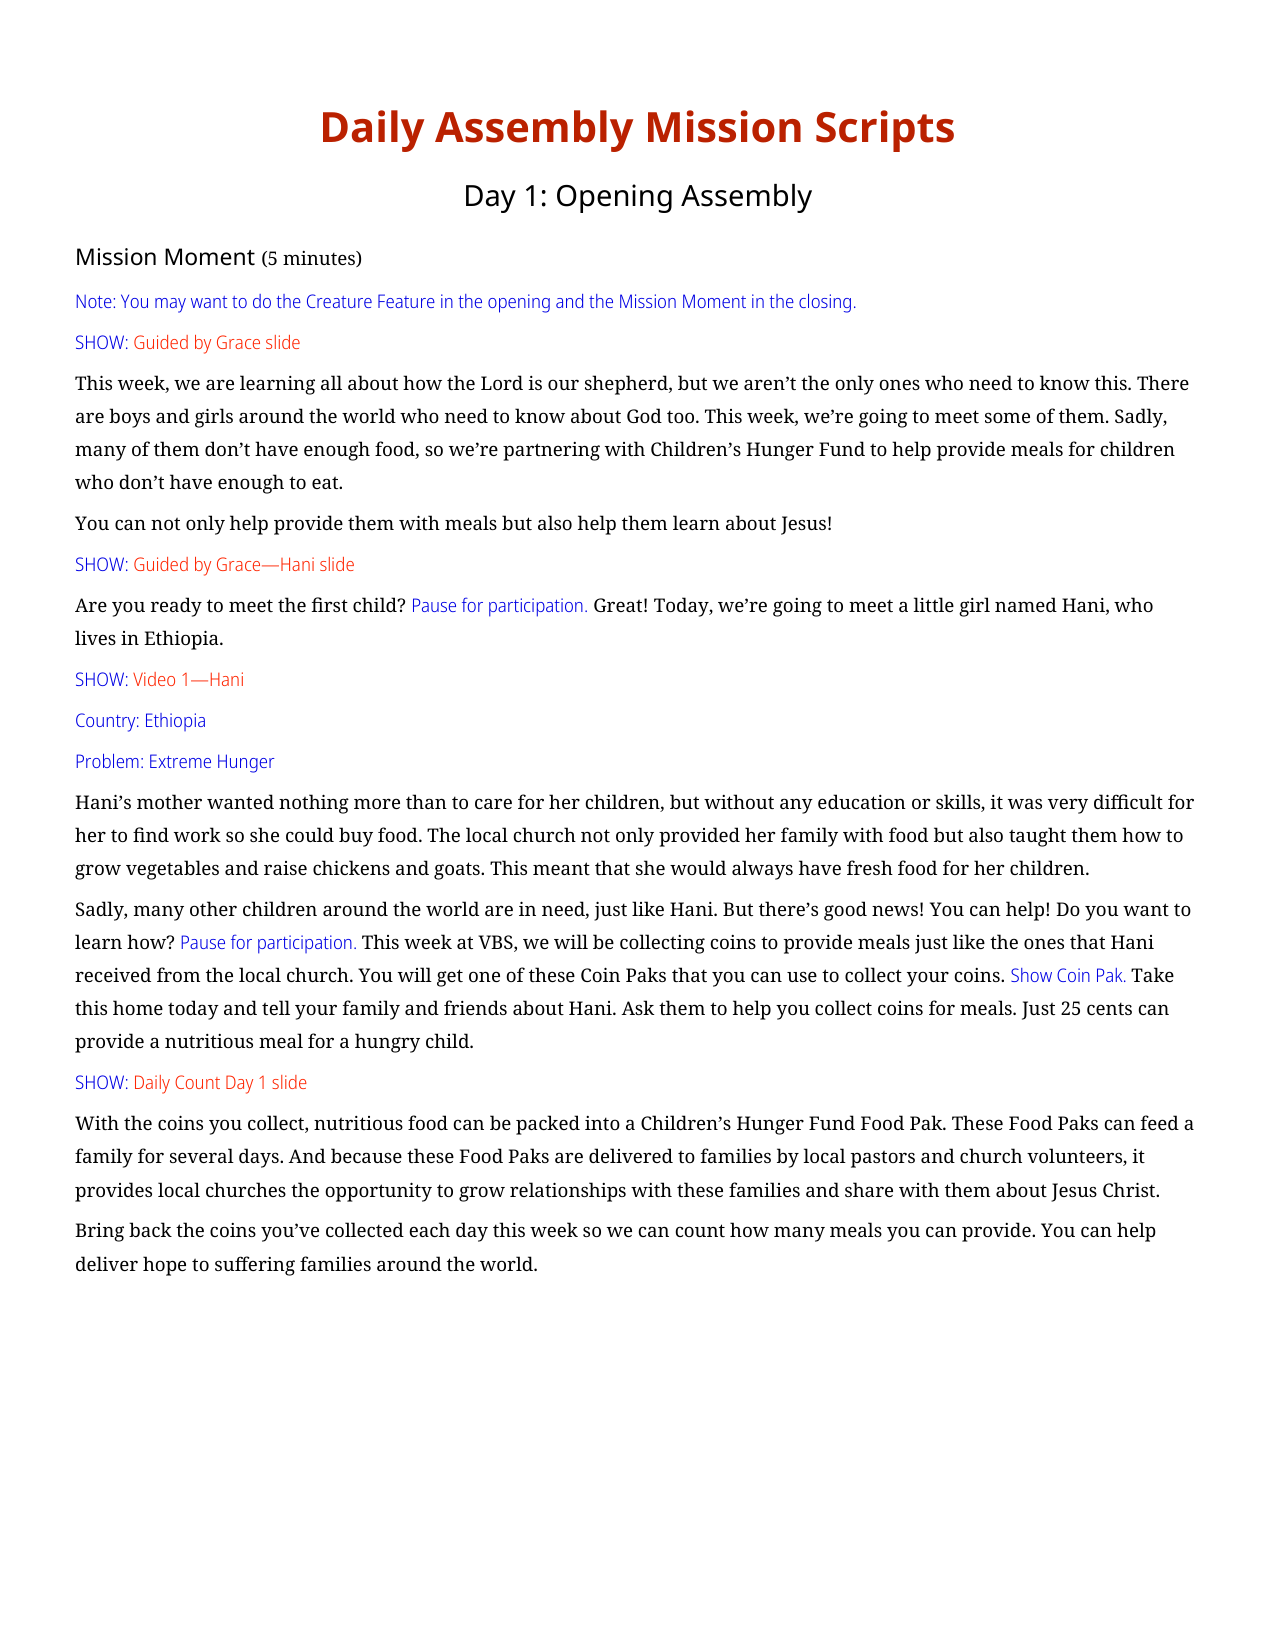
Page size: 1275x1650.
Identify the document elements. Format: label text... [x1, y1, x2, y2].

text With the coins you collect, nutritious food can be packed into a Children’s Hunger Fund Food Pak. These Food Paks can feed a family for several days. And because these Food Paks are delivered to families by local pastors and church volunteers, it provides local churches the opportunity to grow relationships with these families and share with them about Jesus Christ. [75, 1111, 1200, 1202]
subtitle Mission Moment (5 minutes) [75, 241, 1200, 272]
text Are you ready to meet the first child? Pause for participation. Great! Today, we’re going to meet a little girl named Hani, who lives in Ethiopia. [75, 592, 1200, 651]
text Problem: Extreme Hunger [75, 748, 1200, 774]
subtitle Daily Assembly Mission Scripts [75, 97, 1200, 154]
text Hani’s mother wanted nothing more than to care for her children, but without any education or skills, it was very difficult for her to find work so she could buy food. The local church not only provided her family with food but also taught them how to grow vegetables and raise chickens and goats. This meant that she would always have fresh food for her children. [75, 789, 1200, 881]
text SHOW: Guided by Grace slide [75, 329, 1200, 354]
text You can not only help provide them with meals but also help them learn about Jesus! [75, 510, 1200, 536]
text Note: You may want to do the Creature Feature in the opening and the Mission Moment in the closing. [75, 288, 1200, 314]
text SHOW: Guided by Grace—Hani slide [75, 551, 1200, 577]
text Bring back the coins you’ve collected each day this week so we can count how many meals you can provide. You can help deliver hope to suffering families around the world. [75, 1218, 1200, 1276]
text SHOW: Daily Count Day 1 slide [75, 1070, 1200, 1095]
text Sadly, many other children around the world are in need, just like Hani. But there’s good news! You can help! Do you want to learn how? Pause for participation. This week at VBS, we will be collecting coins to provide meals just like the ones that Hani received from the local church. You will get one of these Coin Paks that you can use to collect your coins. Show Coin Pak. Take this home today and tell your family and friends about Hani. Ask them to help you collect coins for meals. Just 25 cents can provide a nutritious meal for a hungry child. [75, 896, 1200, 1054]
text This week, we are learning all about how the Lord is our shepherd, but we aren’t the only ones who need to know this. There are boys and girls around the world who need to know about God too. This week, we’re going to meet some of them. Sadly, many of them don’t have enough food, so we’re partnering with Children’s Hunger Fund to help provide meals for children who don’t have enough to eat. [75, 370, 1200, 495]
text SHOW: Video 1—Hani [75, 666, 1200, 692]
text Country: Ethiopia [75, 707, 1200, 733]
subtitle Day 1: Opening Assembly [75, 175, 1200, 214]
